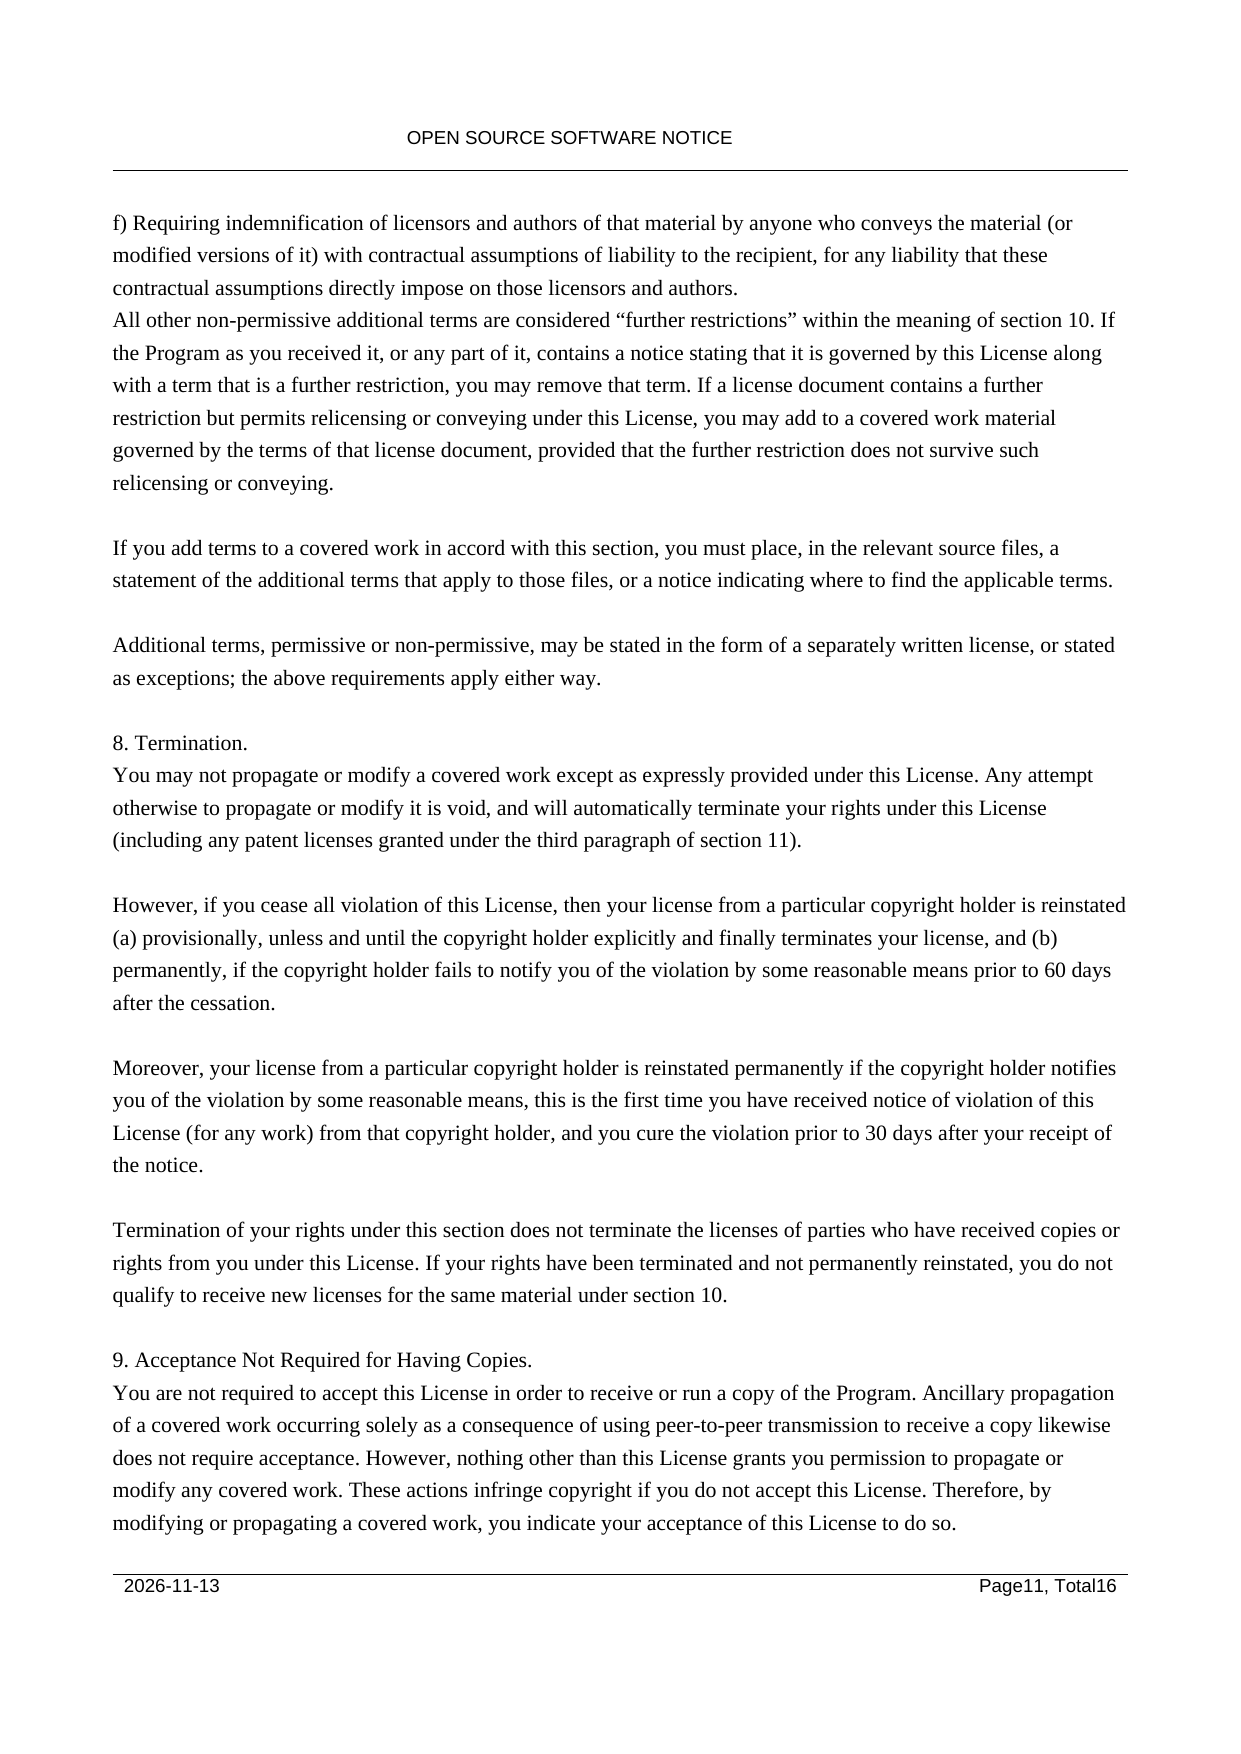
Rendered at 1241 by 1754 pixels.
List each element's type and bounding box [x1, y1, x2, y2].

text [112, 206, 1128, 1539]
